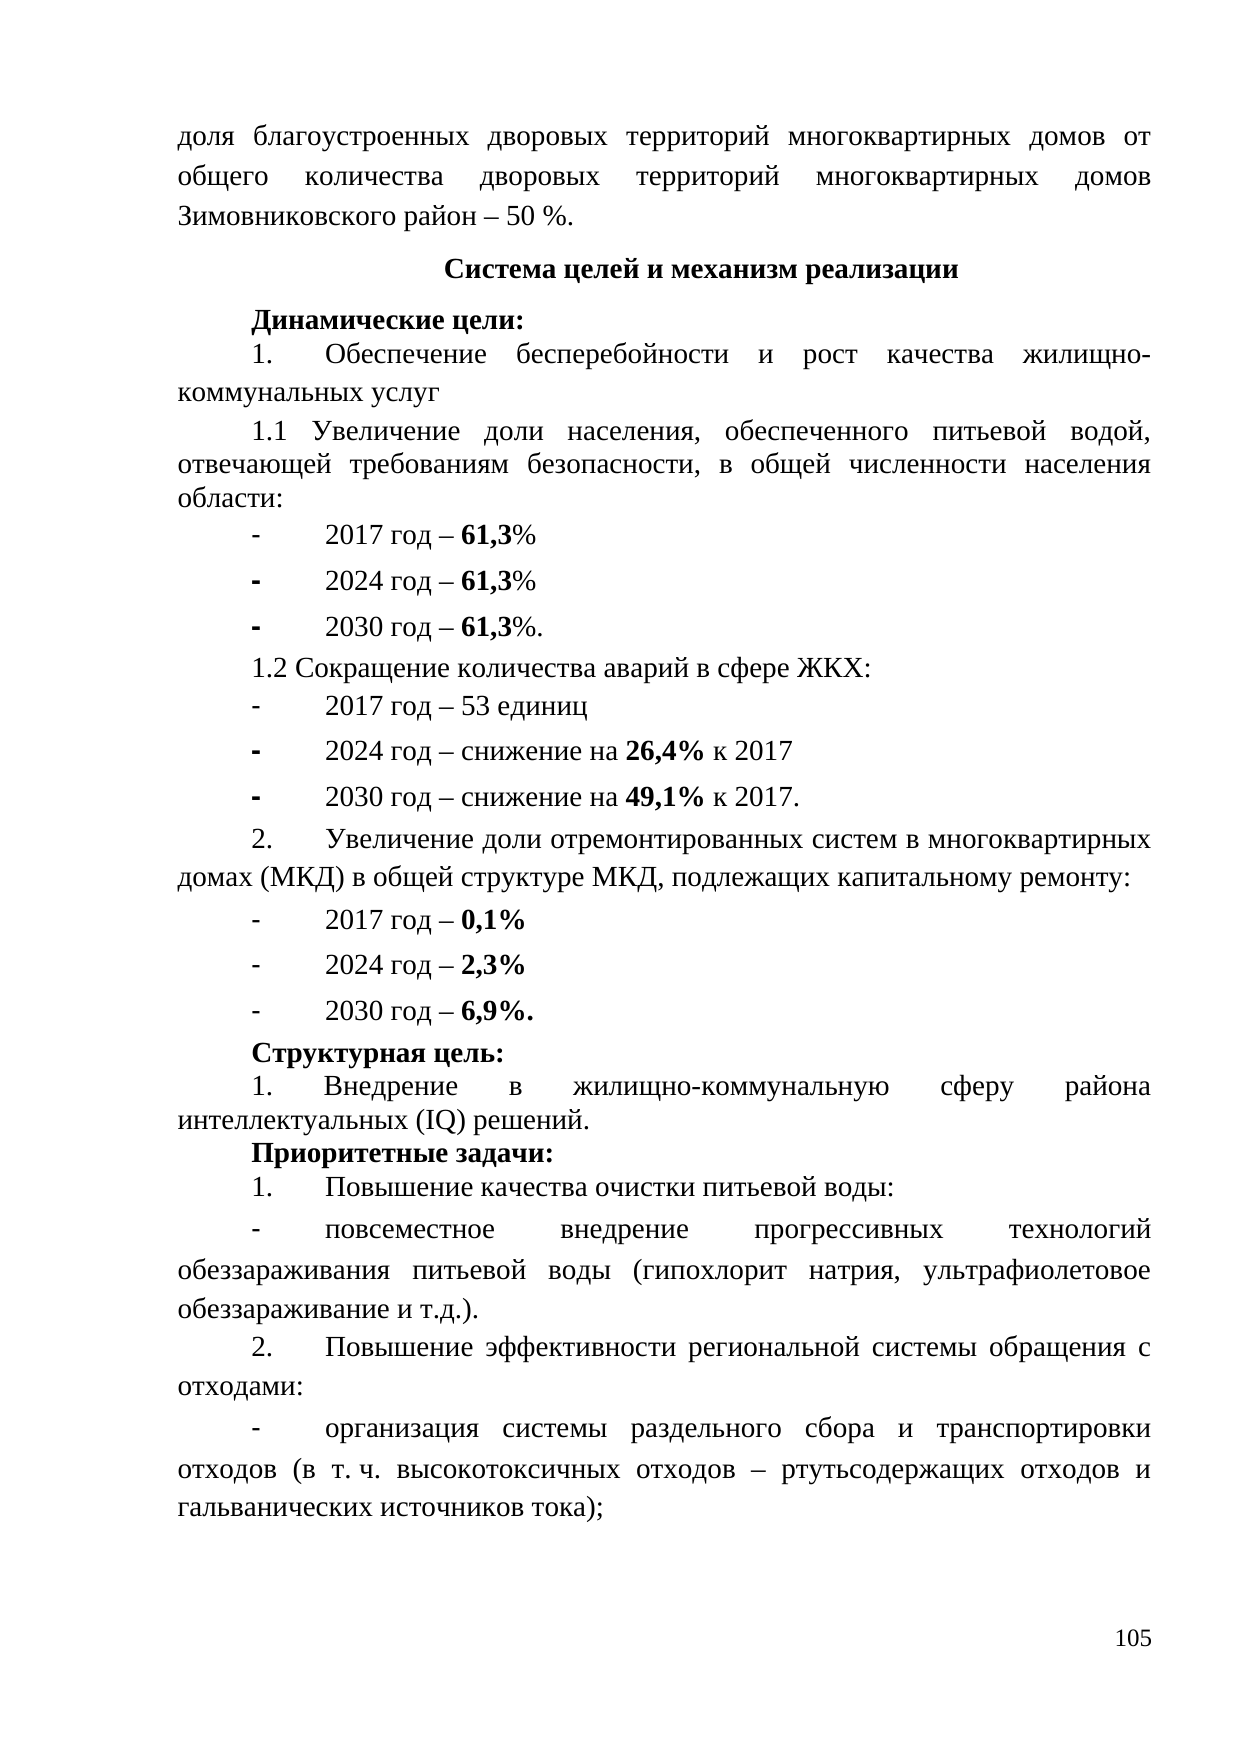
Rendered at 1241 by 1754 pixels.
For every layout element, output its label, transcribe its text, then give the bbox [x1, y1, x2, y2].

list Обеспечение бесперебойности и рост качества жилищно-коммунальных услуг [177, 336, 1152, 408]
list 2017 год – 61,3% [177, 513, 1152, 553]
list 2024 год – снижение на 26,4% к 2017 [177, 729, 1152, 769]
list 1.2 Сокращение количества аварий в сфере ЖКХ: [177, 650, 1152, 684]
list Увеличение доли отремонтированных систем в многоквартирных домах (МКД) в общей структуре МКД, подлежащих капитальному ремонту: [177, 821, 1152, 893]
text 1. Внедрение в жилищно-коммунальную сферу района интеллектуальных (IQ) решений. [177, 1068, 1152, 1135]
list 2024 год – 2,3% [177, 943, 1152, 983]
text Динамические цели: [177, 302, 1152, 336]
text Система целей и механизм реализации [177, 251, 1152, 285]
list 2024 год – 61,3% [177, 559, 1152, 599]
list 2017 год – 0,1% [177, 898, 1152, 938]
list Повышение эффективности региональной системы обращения с отходами: [177, 1329, 1152, 1401]
list 1.1 Увеличение доли населения, обеспеченного питьевой водой, отвечающей требованиям безопасности, в общей численности населения области: [177, 413, 1152, 513]
text Приоритетные задачи: [177, 1135, 1152, 1169]
list организация системы раздельного сбора и транспортировки отходов (в т. ч. высокотоксичных отходов – ртутьсодержащих отходов и гальванических источников тока); [177, 1406, 1152, 1523]
list 2030 год – 6,9%. [177, 989, 1152, 1029]
list 2030 год – 61,3%. [177, 605, 1152, 644]
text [177, 118, 1152, 232]
list 2017 год – 53 единиц [177, 684, 1152, 724]
list 2030 год – снижение на 49,1% к 2017. [177, 775, 1152, 815]
list Повышение качества очистки питьевой воды: [177, 1169, 1152, 1202]
text Структурная цель: [177, 1035, 1152, 1068]
list повсеместное внедрение прогрессивных технологий обеззараживания питьевой воды (гипохлорит натрия, ультрафиолетовое обеззараживание и т.д.). [177, 1207, 1152, 1324]
